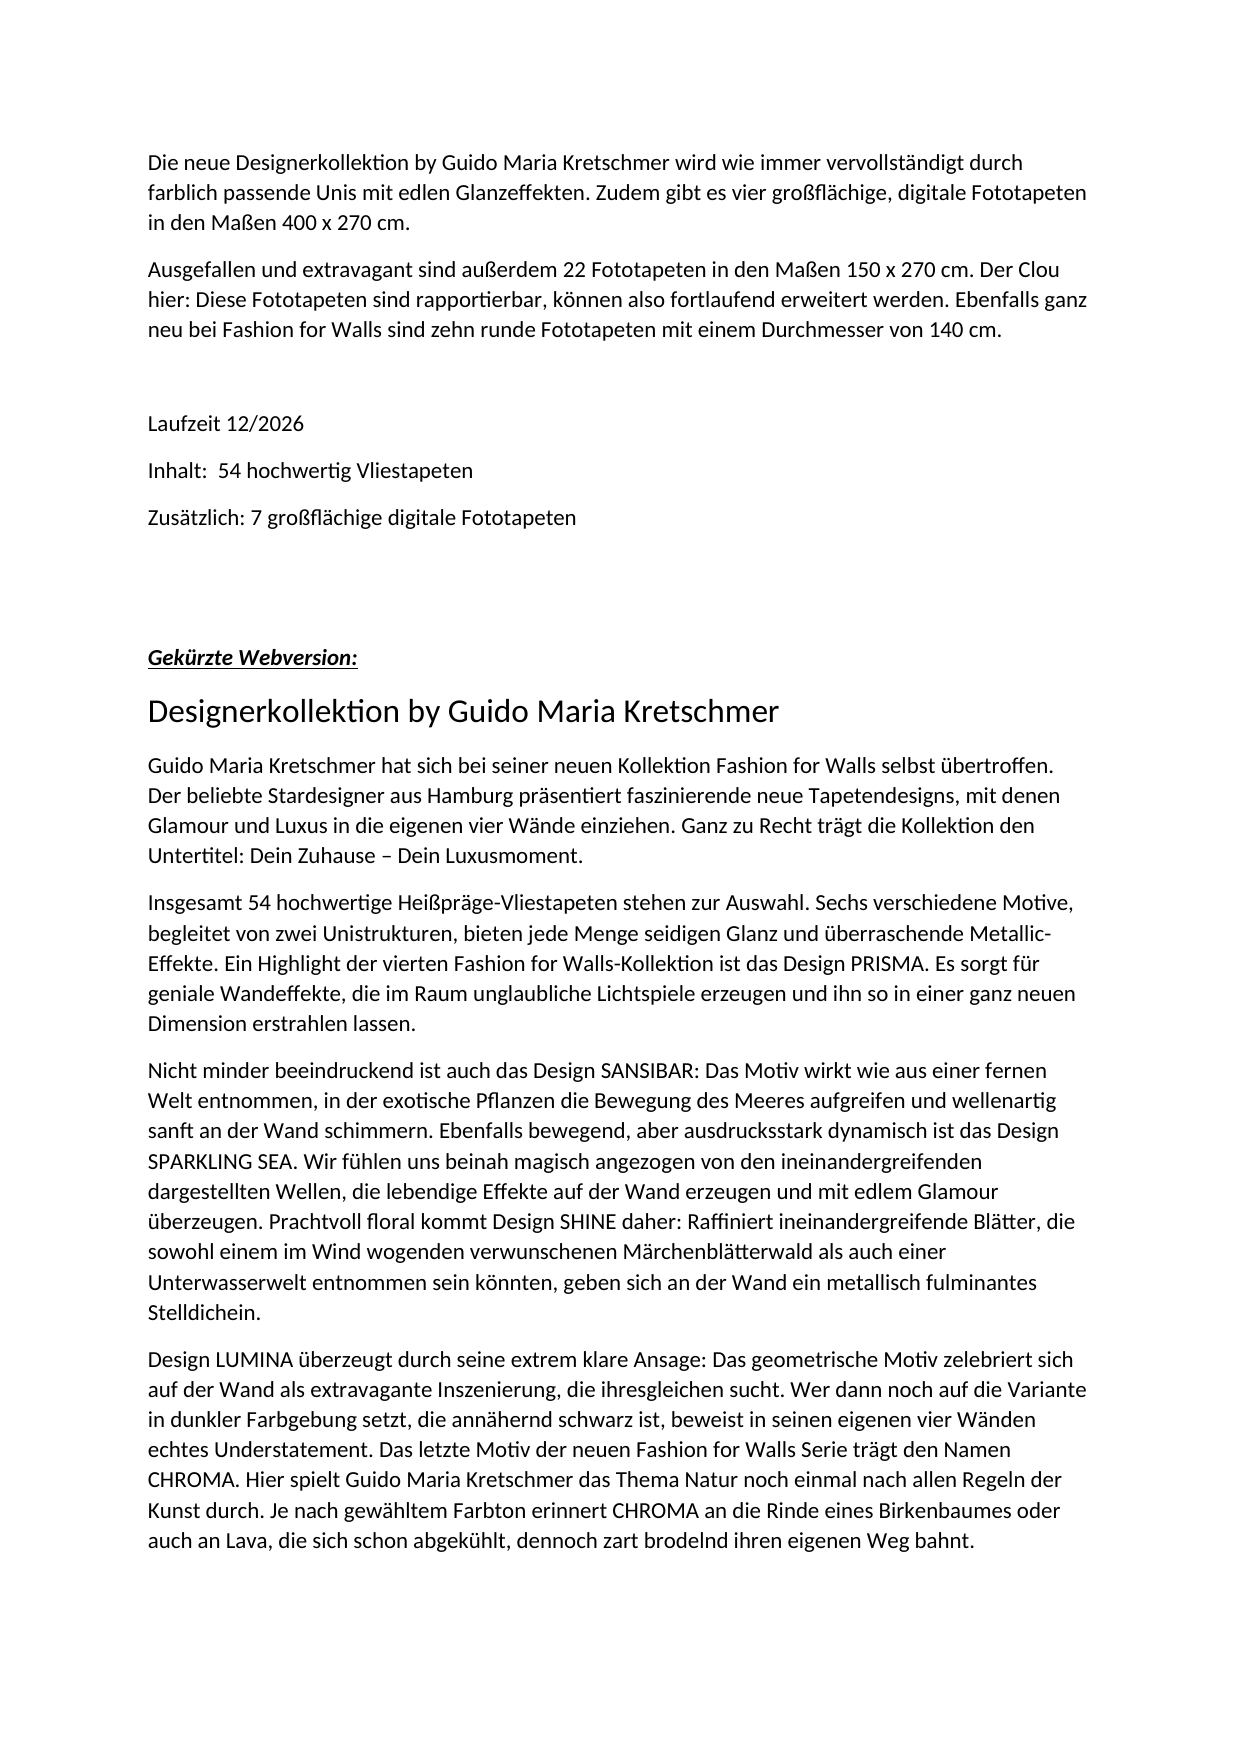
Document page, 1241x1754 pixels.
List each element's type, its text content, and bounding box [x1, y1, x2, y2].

text Zusätzlich: 7 großflächige digitale Fototapeten [148, 503, 1093, 531]
text Design LUMINA überzeugt durch seine extrem klare Ansage: Das geometrische Motiv zelebriert sich auf der Wand als extravagante Inszenierung, die ihresgleichen sucht. Wer dann noch auf die Variante in dunkler Farbgebung setzt, die annähernd schwarz ist, beweist in seinen eigenen vier Wänden echtes Understatement. Das letzte Motiv der neuen Fashion for Walls Serie trägt den Namen CHROMA. Hier spielt Guido Maria Kretschmer das Thema Natur noch einmal nach allen Regeln der Kunst durch. Je nach gewähltem Farbton erinnert CHROMA an die Rinde eines Birkenbaumes oder auch an Lava, die sich schon abgekühlt, dennoch zart brodelnd ihren eigenen Weg bahnt. [148, 1345, 1093, 1554]
text Die neue Designerkollektion by Guido Maria Kretschmer wird wie immer vervollständigt durch farblich passende Unis mit edlen Glanzeffekten. Zudem gibt es vier großflächige, digitale Fototapeten in den Maßen 400 x 270 cm. [148, 148, 1093, 236]
text Guido Maria Kretschmer hat sich bei seiner neuen Kollektion Fashion for Walls selbst übertroffen. Der beliebte Stardesigner aus Hamburg präsentiert faszinierende neue Tapetendesigns, mit denen Glamour und Luxus in die eigenen vier Wände einziehen. Ganz zu Recht trägt die Kollektion den Untertitel: Dein Zuhause – Dein Luxusmoment. [148, 751, 1093, 869]
text Nicht minder beeindruckend ist auch das Design SANSIBAR: Das Motiv wirkt wie aus einer fernen Welt entnommen, in der exotische Pflanzen die Bewegung des Meeres aufgreifen und wellenartig sanft an der Wand schimmern. Ebenfalls bewegend, aber ausdrucksstark dynamisch ist das Design SPARKLING SEA. Wir fühlen uns beinah magisch angezogen von den ineinandergreifenden dargestellten Wellen, die lebendige Effekte auf der Wand erzeugen und mit edlem Glamour überzeugen. Prachtvoll floral kommt Design SHINE daher: Raffiniert ineinandergreifende Blätter, die sowohl einem im Wind wogenden verwunschenen Märchenblätterwald als auch einer Unterwasserwelt entnommen sein könnten, geben sich an der Wand ein metallisch fulminantes Stelldichein. [148, 1056, 1093, 1326]
text Laufzeit 12/2026 [148, 409, 1093, 437]
text Gekürzte Webversion: [148, 643, 1093, 671]
text Designerkollektion by Guido Maria Kretschmer [148, 690, 1093, 731]
text Ausgefallen und extravagant sind außerdem 22 Fototapeten in den Maßen 150 x 270 cm. Der Clou hier: Diese Fototapeten sind rapportierbar, können also fortlaufend erweitert werden. Ebenfalls ganz neu bei Fashion for Walls sind zehn runde Fototapeten mit einem Durchmesser von 140 cm. [148, 255, 1093, 343]
text Inhalt: 54 hochwertig Vliestapeten [148, 456, 1093, 484]
text Insgesamt 54 hochwertige Heißpräge-Vliestapeten stehen zur Auswahl. Sechs verschiedene Motive, begleitet von zwei Unistrukturen, bieten jede Menge seidigen Glanz und überraschende Metallic-Effekte. Ein Highlight der vierten Fashion for Walls-Kollektion ist das Design PRISMA. Es sorgt für geniale Wandeffekte, die im Raum unglaubliche Lichtspiele erzeugen und ihn so in einer ganz neuen Dimension erstrahlen lassen. [148, 888, 1093, 1037]
